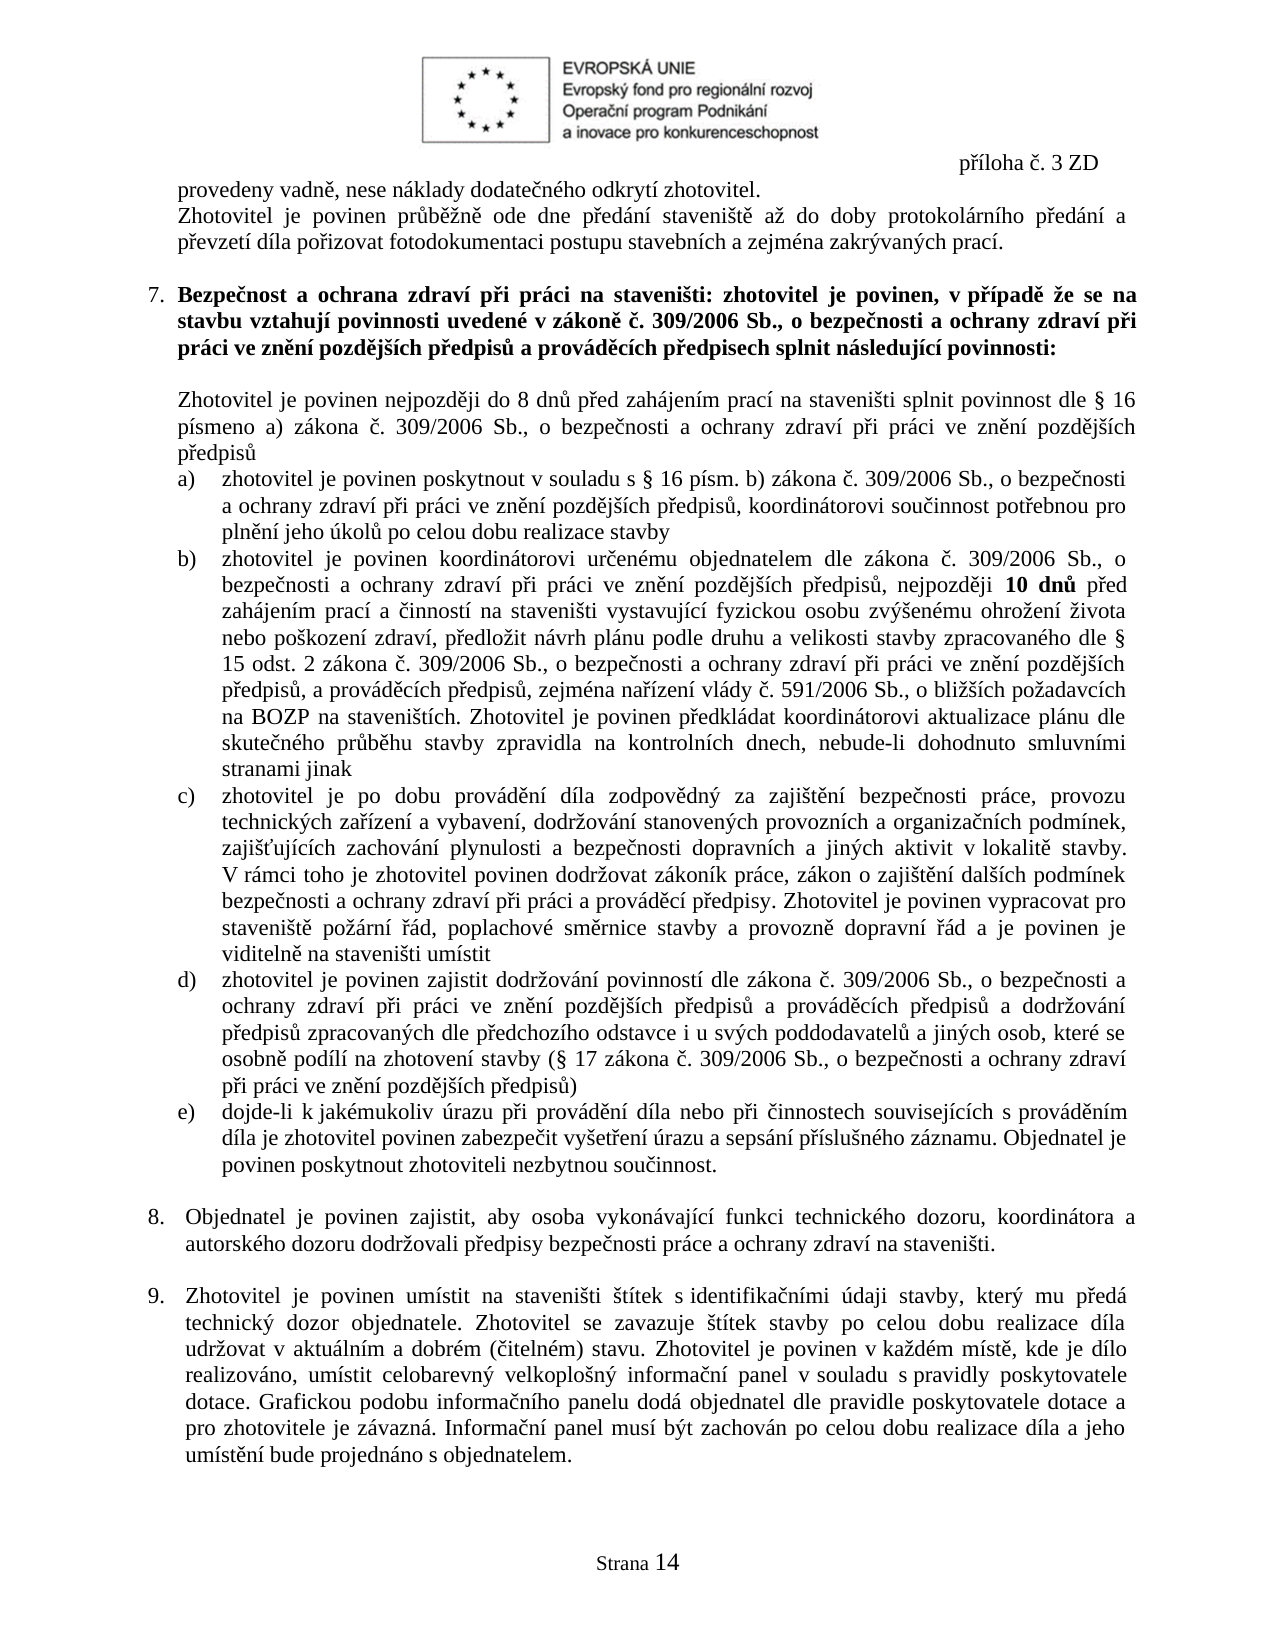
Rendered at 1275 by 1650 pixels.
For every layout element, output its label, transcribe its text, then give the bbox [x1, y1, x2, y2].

picture [394, 29, 847, 171]
list dojde-li k jakémukoliv úrazu při provádění díla nebo při činnostech souvisejících s prováděním díla je zhotovitel povinen zabezpečit vyšetření úrazu a sepsání příslušného záznamu. Objednatel je povinen poskytnout zhotoviteli nezbytnou součinnost. [177, 1098, 1127, 1177]
list Bezpečnost a ochrana zdraví při práci na staveništi: zhotovitel je povinen, v případě že se na stavbu vztahují povinnosti uvedené v zákoně č. 309/2006 Sb., o bezpečnosti a ochrany zdraví při práci ve znění pozdějších předpisů a prováděcích předpisech splnit následující povinnosti: [148, 281, 1137, 360]
list zhotovitel je po dobu provádění díla zodpovědný za zajištění bezpečnosti práce, provozu technických zařízení a vybavení, dodržování stanovených provozních a organizačních podmínek, zajišťujících zachování plynulosti a bezpečnosti dopravních a jiných aktivit v lokalitě stavby. V rámci toho je zhotovitel povinen dodržovat zákoník práce, zákon o zajištění dalších podmínek bezpečnosti a ochrany zdraví při práci a prováděcí předpisy. Zhotovitel je povinen vypracovat pro staveniště požární řád, poplachové směrnice stavby a provozně dopravní řád a je povinen je viditelně na staveništi umístit [177, 782, 1127, 966]
list zhotovitel je povinen poskytnout v souladu s § 16 písm. b) zákona č. 309/2006 Sb., o bezpečnosti a ochrany zdraví při práci ve znění pozdějších předpisů, koordinátorovi součinnost potřebnou pro plnění jeho úkolů po celou dobu realizace stavby [177, 466, 1127, 544]
list zhotovitel je povinen zajistit dodržování povinností dle zákona č. 309/2006 Sb., o bezpečnosti a ochrany zdraví při práci ve znění pozdějších předpisů a prováděcích předpisů a dodržování předpisů zpracovaných dle předchozího odstavce i u svých poddodavatelů a jiných osob, které se osobně podílí na zhotovení stavby (§ 17 zákona č. 309/2006 Sb., o bezpečnosti a ochrany zdraví při práci ve znění pozdějších předpisů) [177, 966, 1127, 1098]
list zhotovitel je povinen koordinátorovi určenému objednatelem dle zákona č. 309/2006 Sb., o bezpečnosti a ochrany zdraví při práci ve znění pozdějších předpisů, nejpozději 10 dnů před zahájením prací a činností na staveništi vystavující fyzickou osobu zvýšenému ohrožení života nebo poškození zdraví, předložit návrh plánu podle druhu a velikosti stavby zpracovaného dle § 15 odst. 2 zákona č. 309/2006 Sb., o bezpečnosti a ochrany zdraví při práci ve znění pozdějších předpisů, a prováděcích předpisů, zejména nařízení vlády č. 591/2006 Sb., o bližších požadavcích na BOZP na staveništích. Zhotovitel je povinen předkládat koordinátorovi aktualizace plánu dle skutečného průběhu stavby zpravidla na kontrolních dnech, nebude-li dohodnuto smluvními stranami jinak [177, 544, 1127, 782]
list Zhotovitel je povinen umístit na staveništi štítek s identifikačními údaji stavby, který mu předá technický dozor objednatele. Zhotovitel se zavazuje štítek stavby po celou dobu realizace díla udržovat v aktuálním a dobrém (čitelném) stavu. Zhotovitel je povinen v každém místě, kde je dílo realizováno, umístit celobarevný velkoplošný informační panel v souladu s pravidly poskytovatele dotace. Grafickou podobu informačního panelu dodá objednatel dle pravidle poskytovatele dotace a pro zhotovitele je závazná. Informační panel musí být zachován po celou dobu realizace díla a jeho umístění bude projednáno s objednatelem. [148, 1282, 1127, 1467]
list Objednatel je povinen zajistit, aby osoba vykonávající funkci technického dozoru, koordinátora a autorského dozoru dodržovali předpisy bezpečnosti práce a ochrany zdraví na staveništi. [148, 1203, 1137, 1256]
text Zhotovitel je povinen nejpozději do 8 dnů před zahájením prací na staveništi splnit povinnost dle § 16 písmeno a) zákona č. 309/2006 Sb., o bezpečnosti a ochrany zdraví při práci ve znění pozdějších předpisů [177, 386, 1137, 466]
list Zhotovitel je povinen průběžně ode dne předání staveniště až do doby protokolárního předání a převzetí díla pořizovat fotodokumentaci postupu stavebních a zejména zakrývaných prací. [177, 202, 1127, 255]
